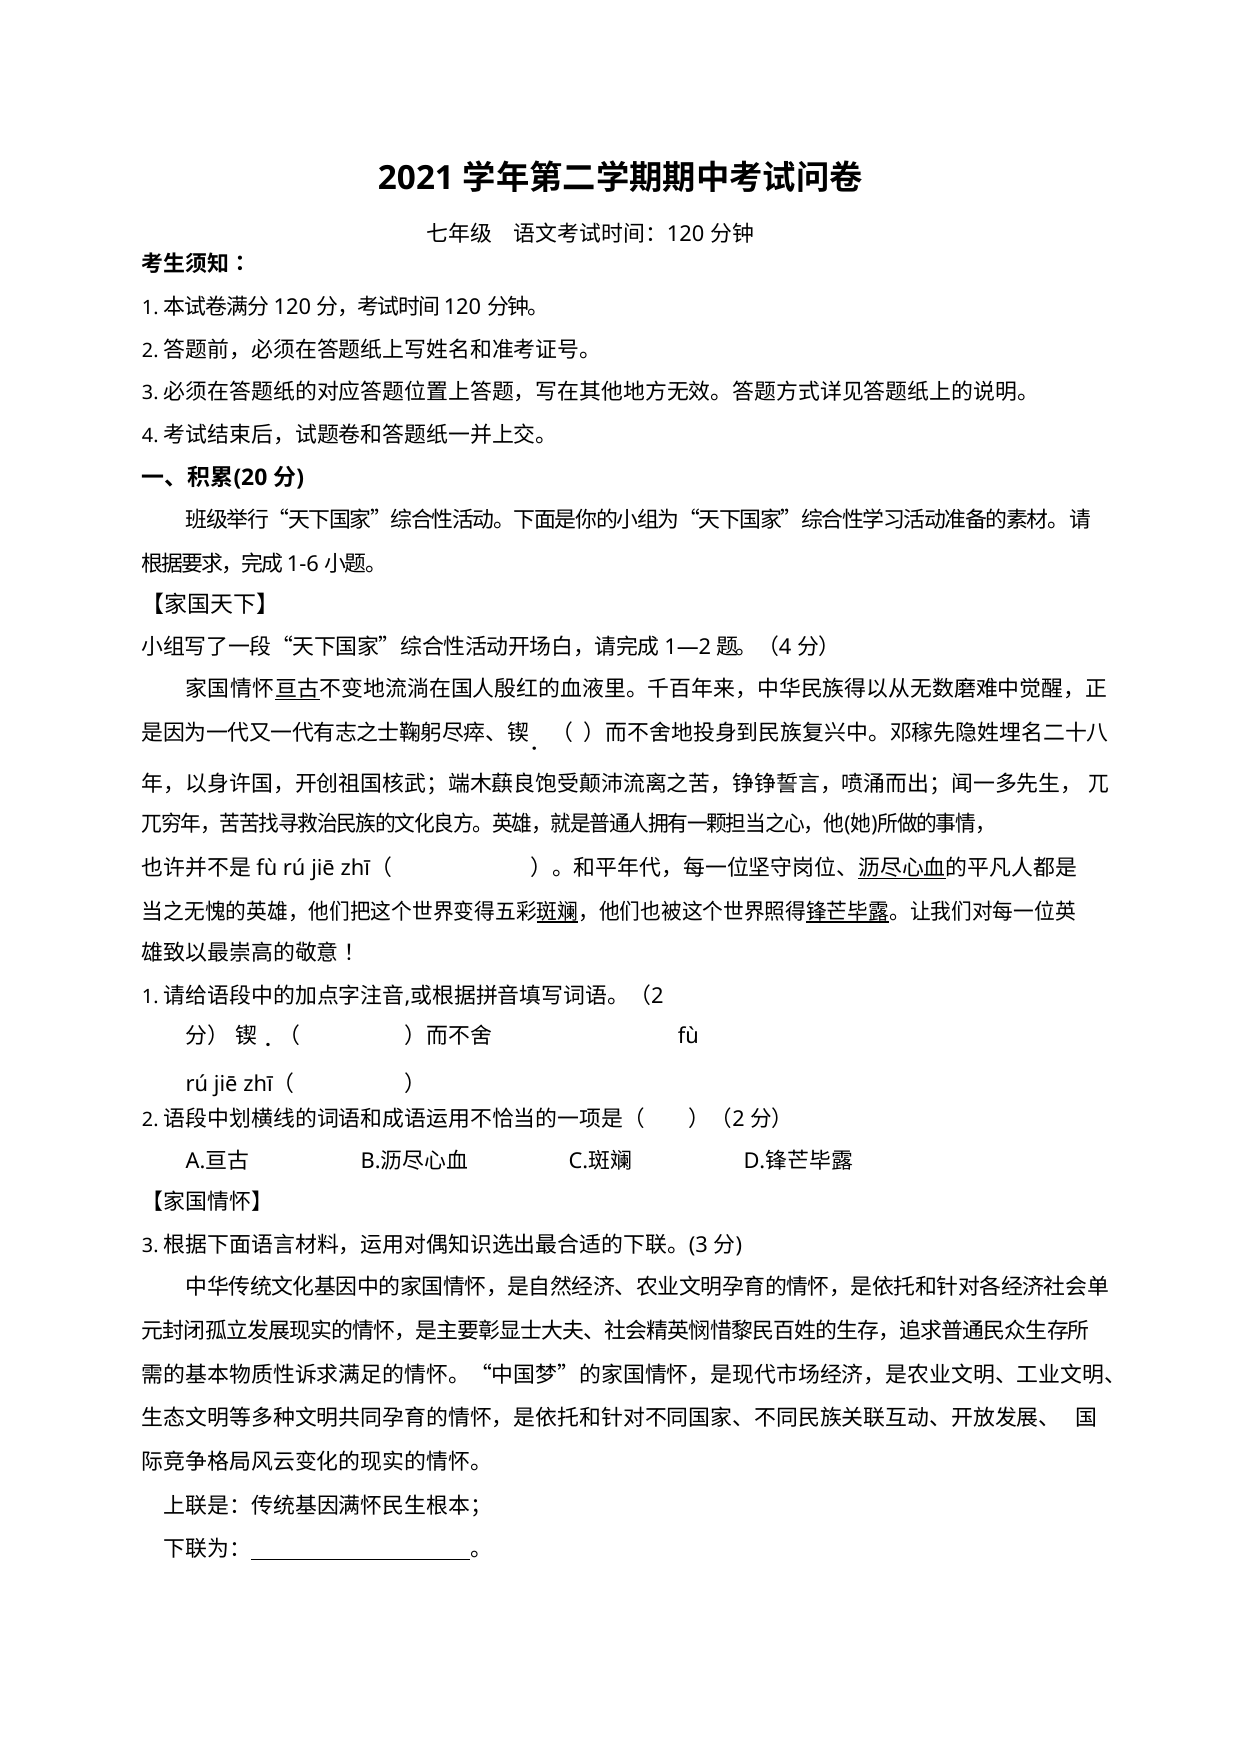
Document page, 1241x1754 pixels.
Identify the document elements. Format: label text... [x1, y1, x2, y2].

text 七年级 语文考试时间：120 分钟 [426, 216, 1121, 248]
subtitle 考生须知： [142, 248, 1121, 278]
text 也许并不是 fù rú jiē zhī（ ）。和平年代，每一位坚守岗位、沥尽心血的平凡人都是当之无愧的英雄，他们把这个世界变得五彩斑斓，他们也被这个世界照得锋芒毕露。让我们对每一位英 雄致以最崇高的敬意！ [142, 850, 1098, 967]
text 【家国天下】 [142, 590, 1121, 618]
list 根据下面语言材料，运用对偶知识选出最合适的下联。(3 分) [142, 1227, 1121, 1258]
text 中华传统文化基因中的家国情怀，是自然经济、农业文明孕育的情怀，是依托和针对各经济社会单元封闭孤立发展现实的情怀，是主要彰显士大夫、社会精英悯惜黎民百姓的生存，追求普通民众生存所需的基本物质性诉求满足的情怀。“中国梦”的家国情怀，是现代市场经济，是农业文明、工业文明、生态文明等多种文明共同孕育的情怀，是依托和针对不同国家、不同民族关联互动、开放发展、 国际竞争格局风云变化的现实的情怀。 [142, 1269, 1110, 1476]
text 一、积累(20 分) [142, 459, 1121, 492]
list 请给语段中的加点字注音,或根据拼音填写词语。（2 分） 锲．（ ）而不舍 fù rú jiē zhī（ ） [142, 978, 705, 1097]
list 语段中划横线的词语和成语运用不恰当的一项是（ ）（2 分） [142, 1105, 1121, 1132]
list 考试结束后，试题卷和答题纸一并上交。 [142, 417, 1121, 448]
list 本试卷满分 120 分，考试时间 120 分钟。 [142, 289, 1121, 321]
text A.亘古 B.沥尽心血 C.斑斓 D.锋芒毕露 [185, 1143, 1121, 1174]
text 2021 学年第二学期期中考试问卷 [140, 151, 1100, 199]
text 小组写了一段“天下国家”综合性活动开场白，请完成 1—2 题。（4 分） [142, 629, 1121, 661]
text 班级举行“天下国家”综合性活动。下面是你的小组为“天下国家”综合性学习活动准备的素材。请根据要求，完成 1-6 小题。 [142, 502, 1110, 578]
list 答题前，必须在答题纸上写姓名和准考证号。 [142, 332, 1121, 363]
text 上联是：传统基因满怀民生根本； 下联为： 。 [164, 1488, 492, 1563]
text 【家国情怀】 [142, 1186, 1121, 1216]
text 家国情怀亘古不变地流淌在国人殷红的血液里。千百年来，中华民族得以从无数磨难中觉醒，正是因为一代又一代有志之士鞠躬尽瘁、锲．（ ）而不舍地投身到民族复兴中。邓稼先隐姓埋名二十八年，以身许国，开创祖国核武；端木蕻良饱受颠沛流离之苦，铮铮誓言，喷涌而出；闻一多先生， 兀兀穷年，苦苦找寻救治民族的文化良方。英雄，就是普通人拥有一颗担当之心，他(她)所做的事情， [142, 671, 1109, 838]
list 必须在答题纸的对应答题位置上答题，写在其他地方无效。答题方式详见答题纸上的说明。 [142, 374, 1121, 406]
